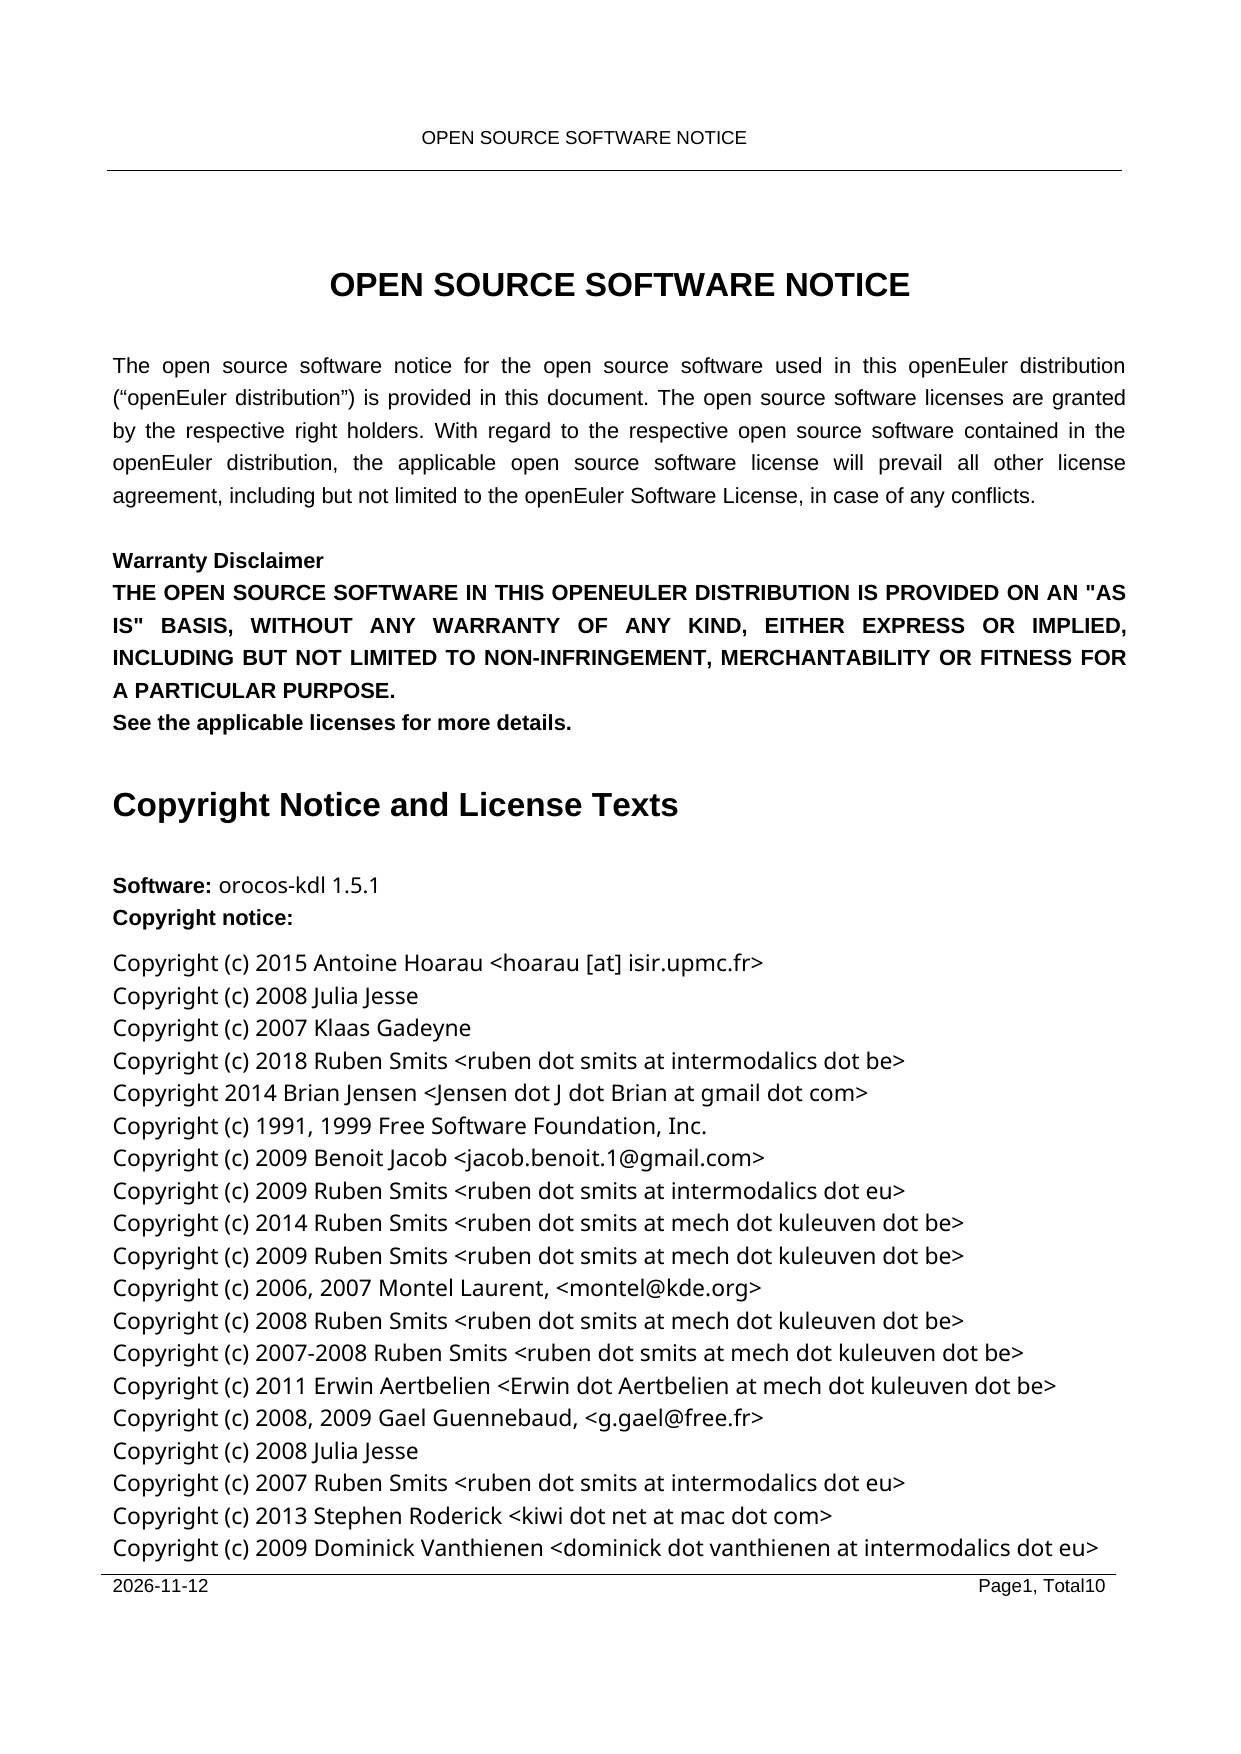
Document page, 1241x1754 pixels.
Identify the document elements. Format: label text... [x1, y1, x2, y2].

text Warranty Disclaimer [112, 544, 1128, 576]
text Copyright Notice and License Texts [112, 771, 1128, 836]
title Software: orocos-kdl 1.5.1 [112, 869, 1128, 901]
text The open source software notice for the open source software used in this openEuler distribution (“openEuler distribution”) is provided in this document. The open source software licenses are granted by the respective right holders. With regard to the respective open source software contained in the openEuler distribution, the applicable open source software license will prevail all other license agreement, including but not limited to the openEuler Software License, in case of any conflicts. [112, 349, 1128, 511]
text THE OPEN SOURCE SOFTWARE IN THIS OPENEULER DISTRIBUTION IS PROVIDED ON AN "AS IS" BASIS, WITHOUT ANY WARRANTY OF ANY KIND, EITHER EXPRESS OR IMPLIED, INCLUDING BUT NOT LIMITED TO NON-INFRINGEMENT, MERCHANTABILITY OR FITNESS FOR A PARTICULAR PURPOSE. See the applicable licenses for more details. [112, 576, 1128, 739]
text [112, 947, 1128, 1564]
text Copyright notice: [112, 901, 1128, 934]
text OPEN SOURCE SOFTWARE NOTICE [112, 251, 1128, 316]
